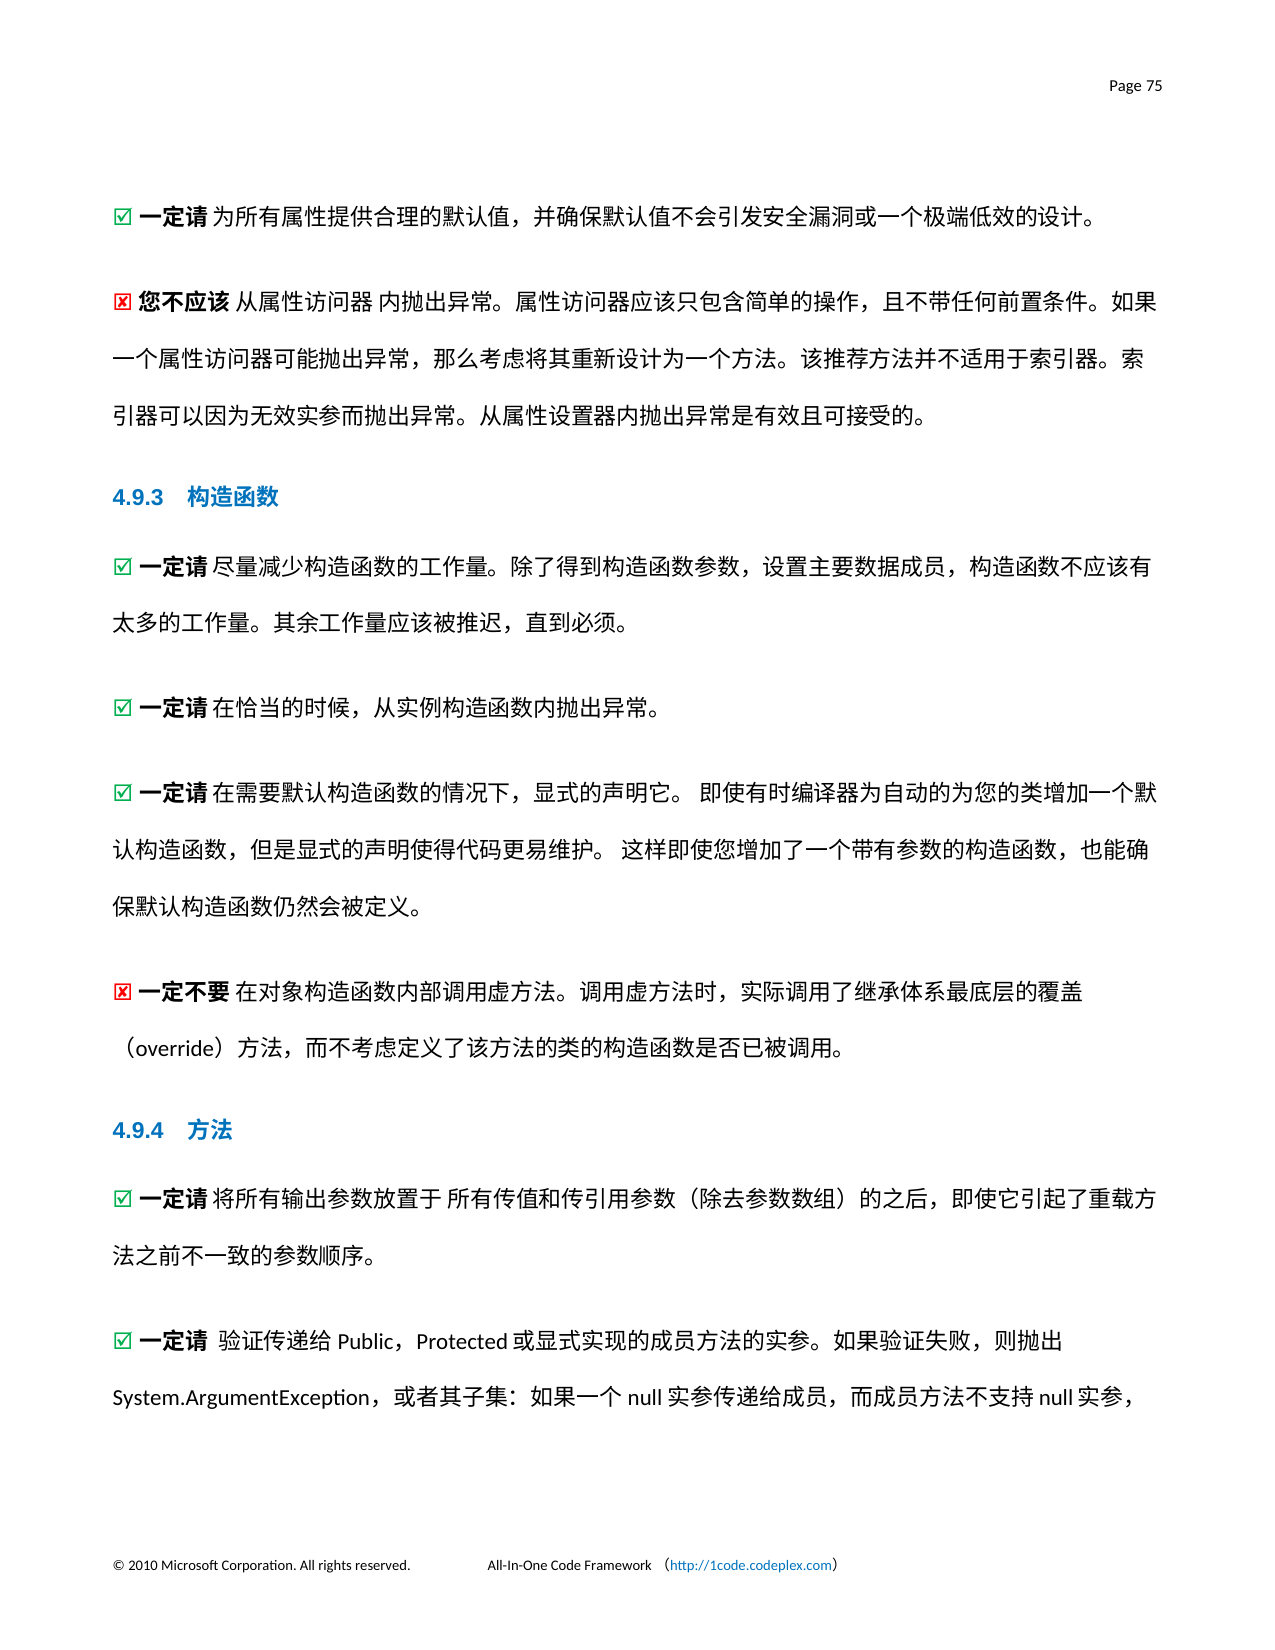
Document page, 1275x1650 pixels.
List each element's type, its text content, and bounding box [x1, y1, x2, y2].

text 一定请 在恰当的时候，从实例构造函数内抛出异常。 [112, 678, 1162, 735]
text 您不应该 从属性访问器 内抛出异常。属性访问器应该只包含简单的操作，且不带任何前置条件。如果一个属性访问器可能抛出异常，那么考虑将其重新设计为一个方法。该推荐方法并不适用于索引器。索引器可以因为无效实参而抛出异常。从属性设置器内抛出异常是有效且可接受的。 [112, 272, 1162, 442]
subtitle 构造函数 [112, 467, 1162, 524]
subtitle 方法 [112, 1100, 1162, 1157]
text 一定请 尽量减少构造函数的工作量。除了得到构造函数参数，设置主要数据成员，构造函数不应该有太多的工作量。其余工作量应该被推迟，直到必须。 [112, 537, 1162, 650]
text 一定请 在需要默认构造函数的情况下，显式的声明它。 即使有时编译器为自动的为您的类增加一个默认构造函数，但是显式的声明使得代码更易维护。 这样即使您增加了一个带有参数的构造函数，也能确保默认构造函数仍然会被定义。 [112, 763, 1162, 933]
text 一定请 将所有输出参数放置于 所有传值和传引用参数（除去参数数组）的之后，即使它引起了重载方法之前不一致的参数顺序。 [112, 1169, 1162, 1282]
text 一定不要 在对象构造函数内部调用虚方法。调用虚方法时，实际调用了继承体系最底层的覆盖（override）方法，而不考虑定义了该方法的类的构造函数是否已被调用。 [112, 962, 1162, 1075]
text 一定请 为所有属性提供合理的默认值，并确保默认值不会引发安全漏洞或一个极端低效的设计。 [112, 187, 1162, 244]
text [112, 1311, 1162, 1424]
